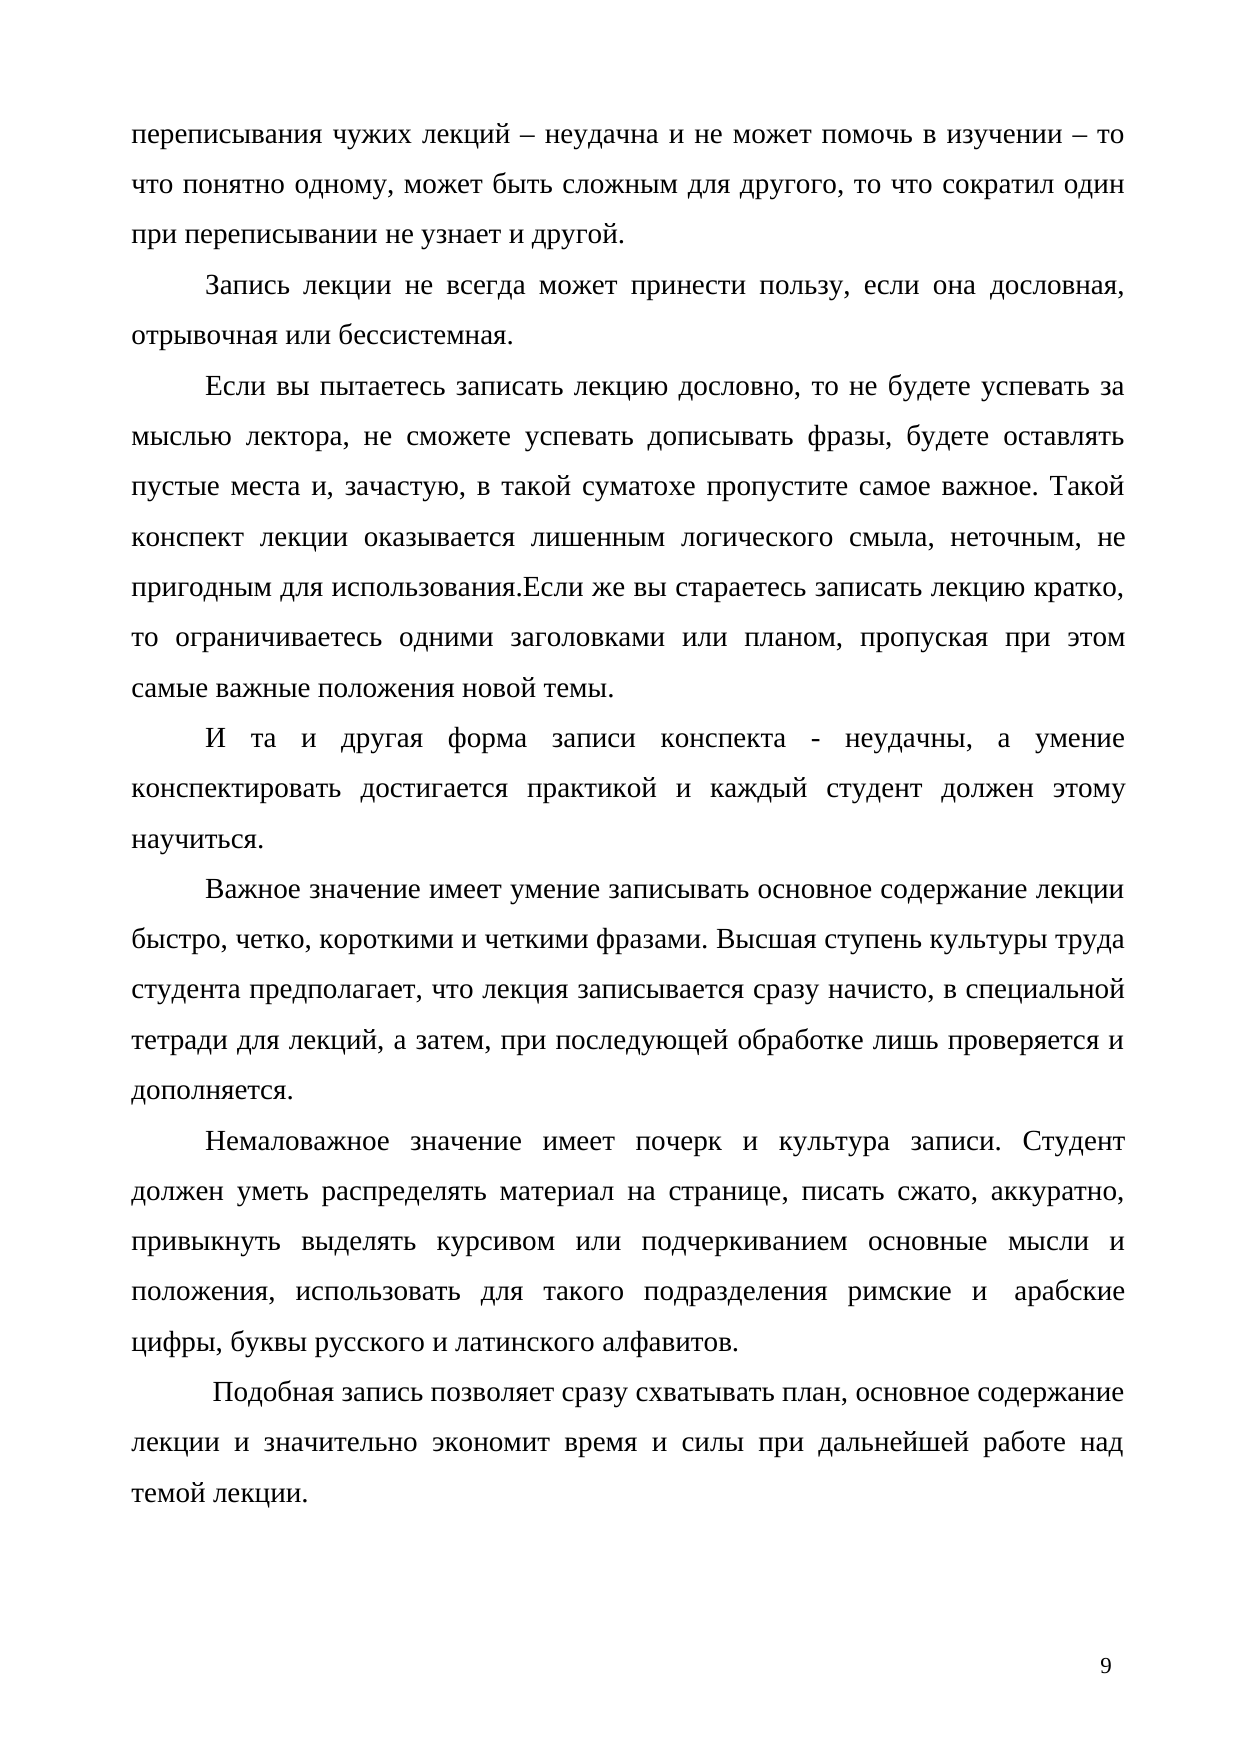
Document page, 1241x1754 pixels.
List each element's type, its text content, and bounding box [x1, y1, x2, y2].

text Немаловажное значение имеет почерк и культура записи. Студент должен уметь распределять материал на странице, писать сжато, аккуратно, привыкнуть выделять курсивом или подчеркиванием основные мысли и положения, использовать для такого подразделения римские и арабские цифры, буквы русского и латинского алфавитов. [131, 1123, 1125, 1357]
text Запись лекции не всегда может принести пользу, если она дословная, отрывочная или бессистемная. [131, 267, 1124, 351]
text И та и другая форма записи конспекта - неудачны, а умение конспектировать достигается практикой и каждый студент должен этому научиться. [131, 720, 1125, 854]
text Если вы пытаетесь записать лекцию дословно, то не будете успевать за мыслью лектора, не сможете успевать дописывать фразы, будете оставлять пустые места и, зачастую, в такой суматохе пропустите самое важное. Такой конспект лекции оказывается лишенным логического смыла, неточным, не пригодным для использования.Если же вы стараетесь записать лекцию кратко, то ограничиваетесь одними заголовками или планом, пропуская при этом самые важные положения новой темы. [131, 368, 1126, 703]
text Важное значение имеет умение записывать основное содержание лекции быстро, четко, короткими и четкими фразами. Высшая ступень культуры труда студента предполагает, что лекция записывается сразу начисто, в специальной тетради для лекций, а затем, при последующей обработке лишь проверяется и дополняется. [131, 871, 1126, 1106]
text переписывания чужих лекций – неудачна и не может помочь в изучении – то что понятно одному, может быть сложным для другого, то что сократил один при переписывании не узнает и другой. [131, 116, 1126, 250]
text Подобная запись позволяет сразу схватывать план, основное содержание лекции и значительно экономит время и силы при дальнейшей работе над темой лекции. [131, 1374, 1125, 1508]
